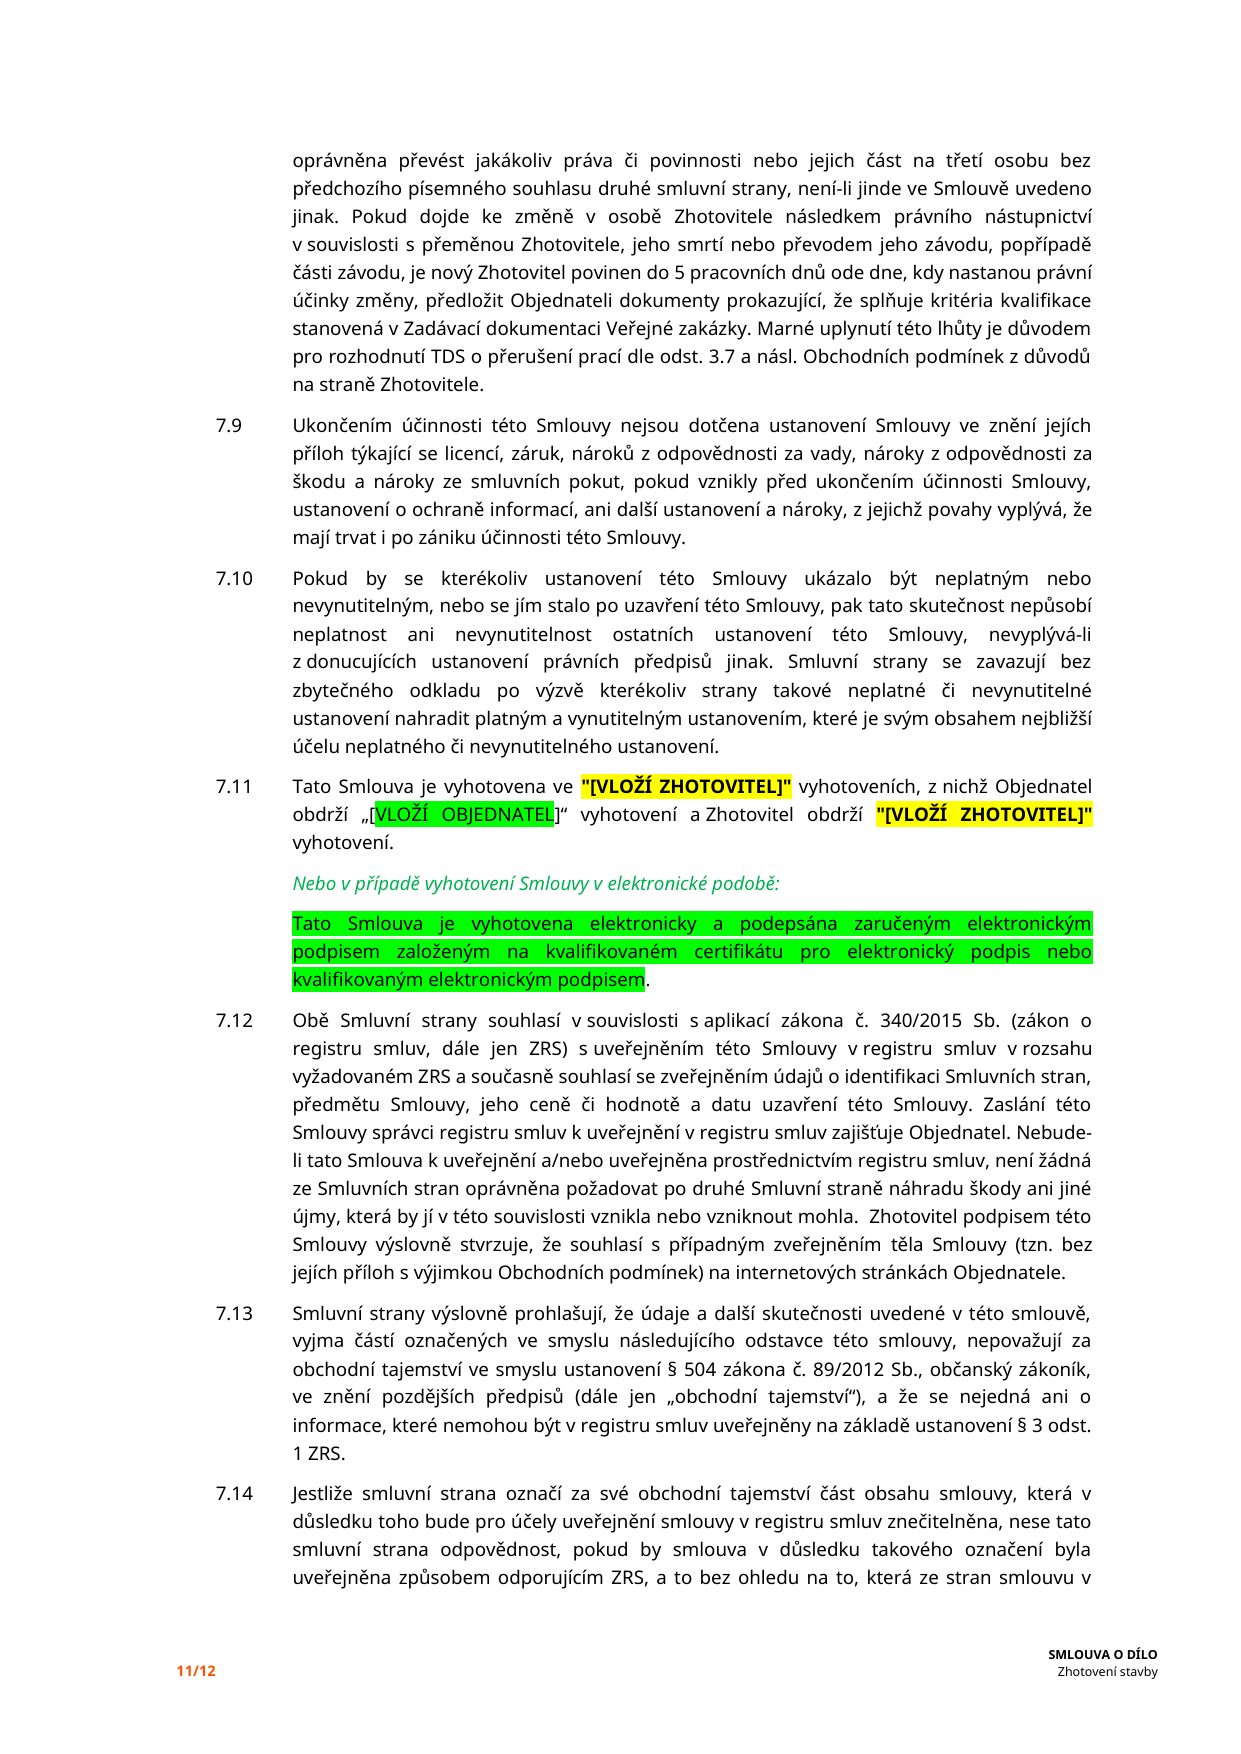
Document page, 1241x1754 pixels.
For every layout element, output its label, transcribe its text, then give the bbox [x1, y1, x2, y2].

text Ukončením účinnosti této Smlouvy nejsou dotčena ustanovení Smlouvy ve znění jejích příloh týkající se licencí, záruk, nároků z odpovědnosti za vady, nároky z odpovědnosti za škodu a nároky ze smluvních pokut, pokud vznikly před ukončením účinnosti Smlouvy, ustanovení o ochraně informací, ani další ustanovení a nároky, z jejichž povahy vyplývá, že mají trvat i po zániku účinnosti této Smlouvy. [216, 412, 1093, 550]
list Nebo v případě vyhotovení Smlouvy v elektronické podobě: [292, 870, 1093, 896]
text Tato Smlouva je vyhotovena ve "[VLOŽÍ ZHOTOVITEL]" vyhotoveních, z nichž Objednatel obdrží „[VLOŽÍ OBJEDNATEL]“ vyhotovení a Zhotovitel obdrží "[VLOŽÍ ZHOTOVITEL]" vyhotovení. [216, 773, 1093, 855]
list Tato Smlouva je vyhotovena elektronicky a podepsána zaručeným elektronickým podpisem založeným na kvalifikovaném certifikátu pro elektronický podpis nebo kvalifikovaným elektronickým podpisem. [292, 964, 1093, 992]
text Smluvní strany výslovně prohlašují, že údaje a další skutečnosti uvedené v této smlouvě, vyjma částí označených ve smyslu následujícího odstavce této smlouvy, nepovažují za obchodní tajemství ve smyslu ustanovení § 504 zákona č. 89/2012 Sb., občanský zákoník, ve znění pozdějších předpisů (dále jen „obchodní tajemství“), a že se nejedná ani o informace, které nemohou být v registru smluv uveřejněny na základě ustanovení § 3 odst. 1 ZRS. [216, 1300, 1093, 1465]
text Pokud by se kterékoliv ustanovení této Smlouvy ukázalo být neplatným nebo nevynutitelným, nebo se jím stalo po uzavření této Smlouvy, pak tato skutečnost nepůsobí neplatnost ani nevynutitelnost ostatních ustanovení této Smlouvy, nevyplývá-li z donucujících ustanovení právních předpisů jinak. Smluvní strany se zavazují bez zbytečného odkladu po výzvě kterékoliv strany takové neplatné či nevynutitelné ustanovení nahradit platným a vynutitelným ustanovením, které je svým obsahem nejbližší účelu neplatného či nevynutitelného ustanovení. [216, 565, 1093, 758]
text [216, 147, 1093, 397]
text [216, 1480, 1093, 1590]
text Obě Smluvní strany souhlasí v souvislosti s aplikací zákona č. 340/2015 Sb. (zákon o registru smluv, dále jen ZRS) s uveřejněním této Smlouvy v registru smluv v rozsahu vyžadovaném ZRS a současně souhlasí se zveřejněním údajů o identifikaci Smluvních stran, předmětu Smlouvy, jeho ceně či hodnotě a datu uzavření této Smlouvy. Zaslání této Smlouvy správci registru smluv k uveřejnění v registru smluv zajišťuje Objednatel. Nebude-li tato Smlouva k uveřejnění a/nebo uveřejněna prostřednictvím registru smluv, není žádná ze Smluvních stran oprávněna požadovat po druhé Smluvní straně náhradu škody ani jiné újmy, která by jí v této souvislosti vznikla nebo vzniknout mohla. Zhotovitel podpisem této Smlouvy výslovně stvrzuje, že souhlasí s případným zveřejněním těla Smlouvy (tzn. bez jejích příloh s výjimkou Obchodních podmínek) na internetových stránkách Objednatele. [216, 1007, 1093, 1285]
